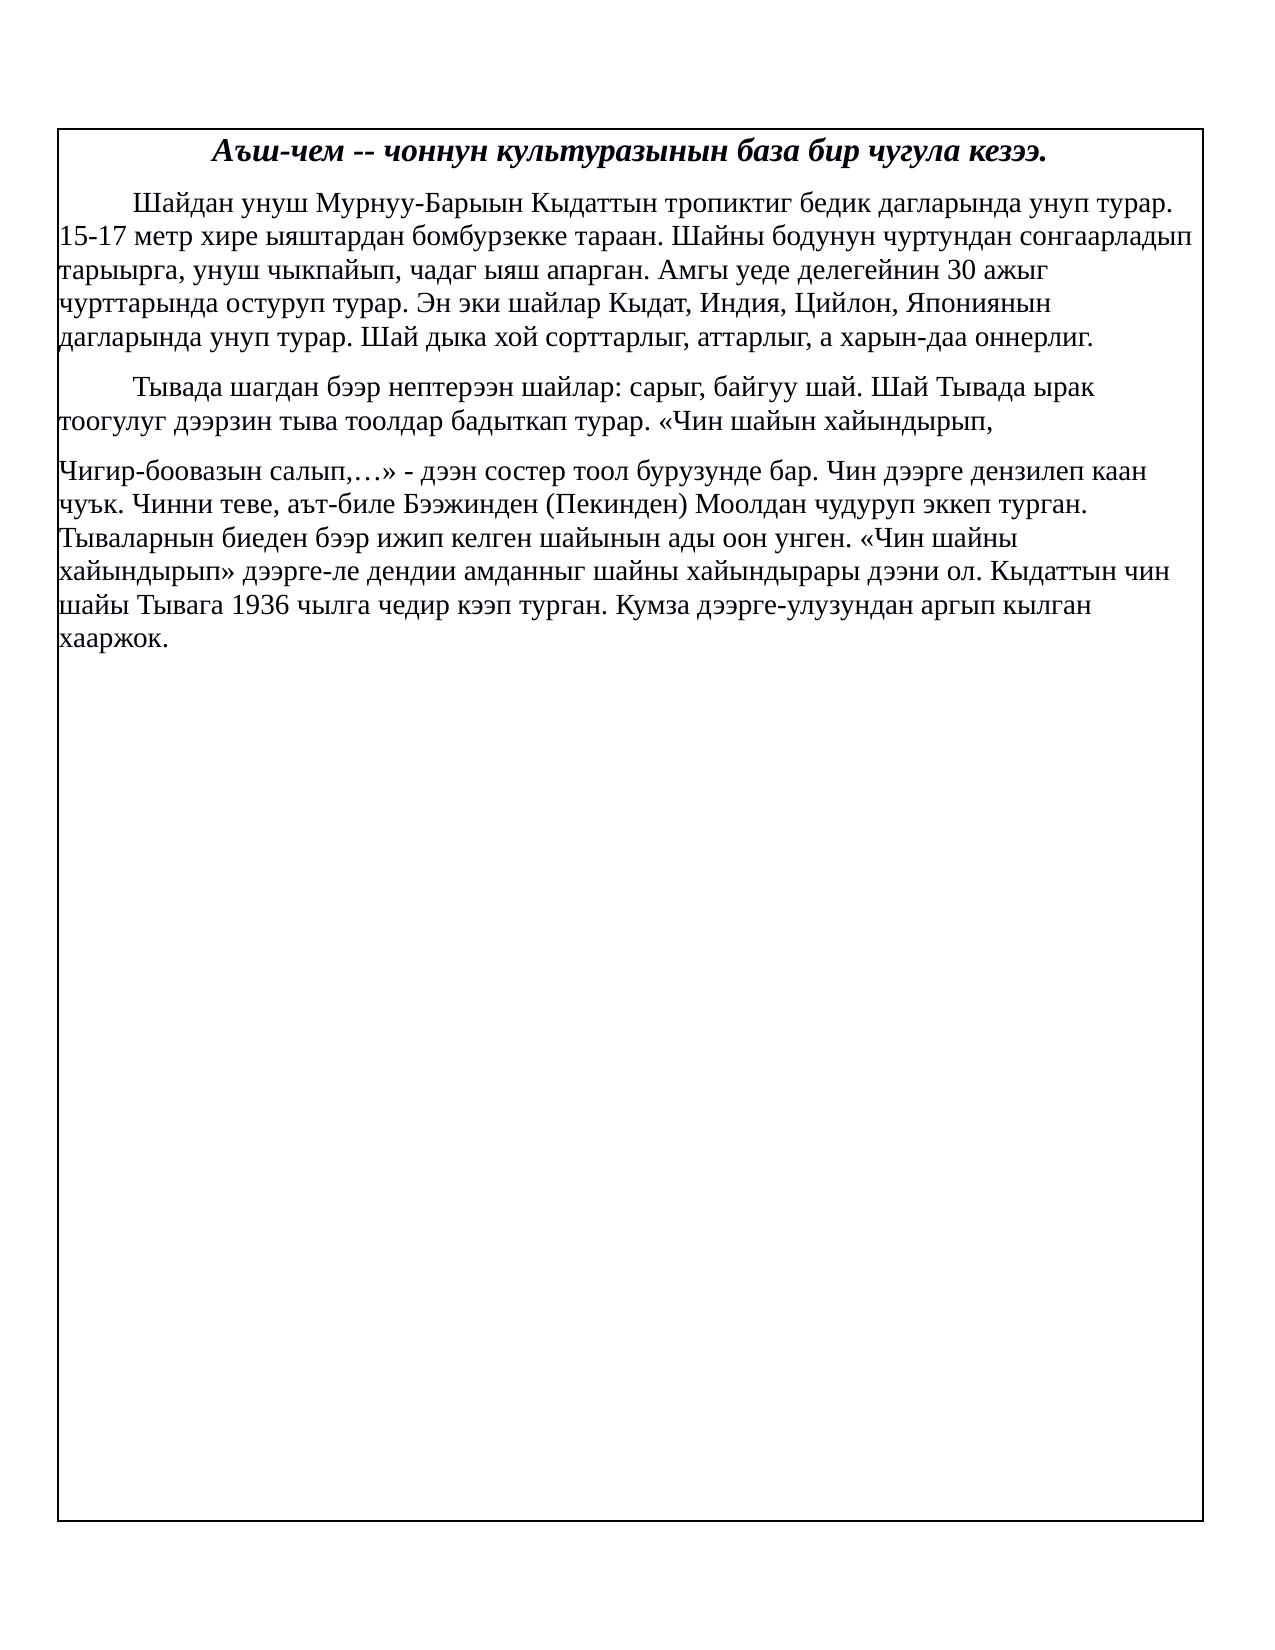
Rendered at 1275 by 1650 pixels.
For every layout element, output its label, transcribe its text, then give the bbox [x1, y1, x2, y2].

text Шайдан унуш Мурнуу-Барыын Кыдаттын тропиктиг бедик дагларында унуп турар. 15-17 метр хире ыяштардан бомбурзекке тараан. Шайны бодунун чуртундан сонгаарладып тарыырга, унуш чыкпайып, чадаг ыяш апарган. Амгы уеде делегейнин 30 ажыг чурттарында остуруп турар. Эн эки шайлар Кыдат, Индия, Цийлон, Япониянын дагларында унуп турар. Шай дыка хой сорттарлыг, аттарлыг, а харын-даа оннерлиг. [59, 185, 1202, 352]
text Чигир-боовазын салып,…» - дээн состер тоол бурузунде бар. Чин дээрге дензилеп каан чуък. Чинни теве, аът-биле Бээжинден (Пекинден) Моолдан чудуруп эккеп турган. Тываларнын биеден бээр ижип келген шайынын ады оон унген. «Чин шайны хайындырып» дээрге-ле дендии амданныг шайны хайындырары дээни ол. Кыдаттын чин шайы Тывага 1936 чылга чедир кээп турган. Кумза дээрге-улузундан аргып кылган хааржок. [59, 453, 1202, 654]
text Аъш-чем -- чоннун культуразынын база бир чугула кезээ. [59, 130, 1202, 168]
text Тывада шагдан бээр нептерээн шайлар: сарыг, байгуу шай. Шай Тывада ырак тоогулуг дээрзин тыва тоолдар бадыткап турар. «Чин шайын хайындырып, [59, 369, 1202, 436]
